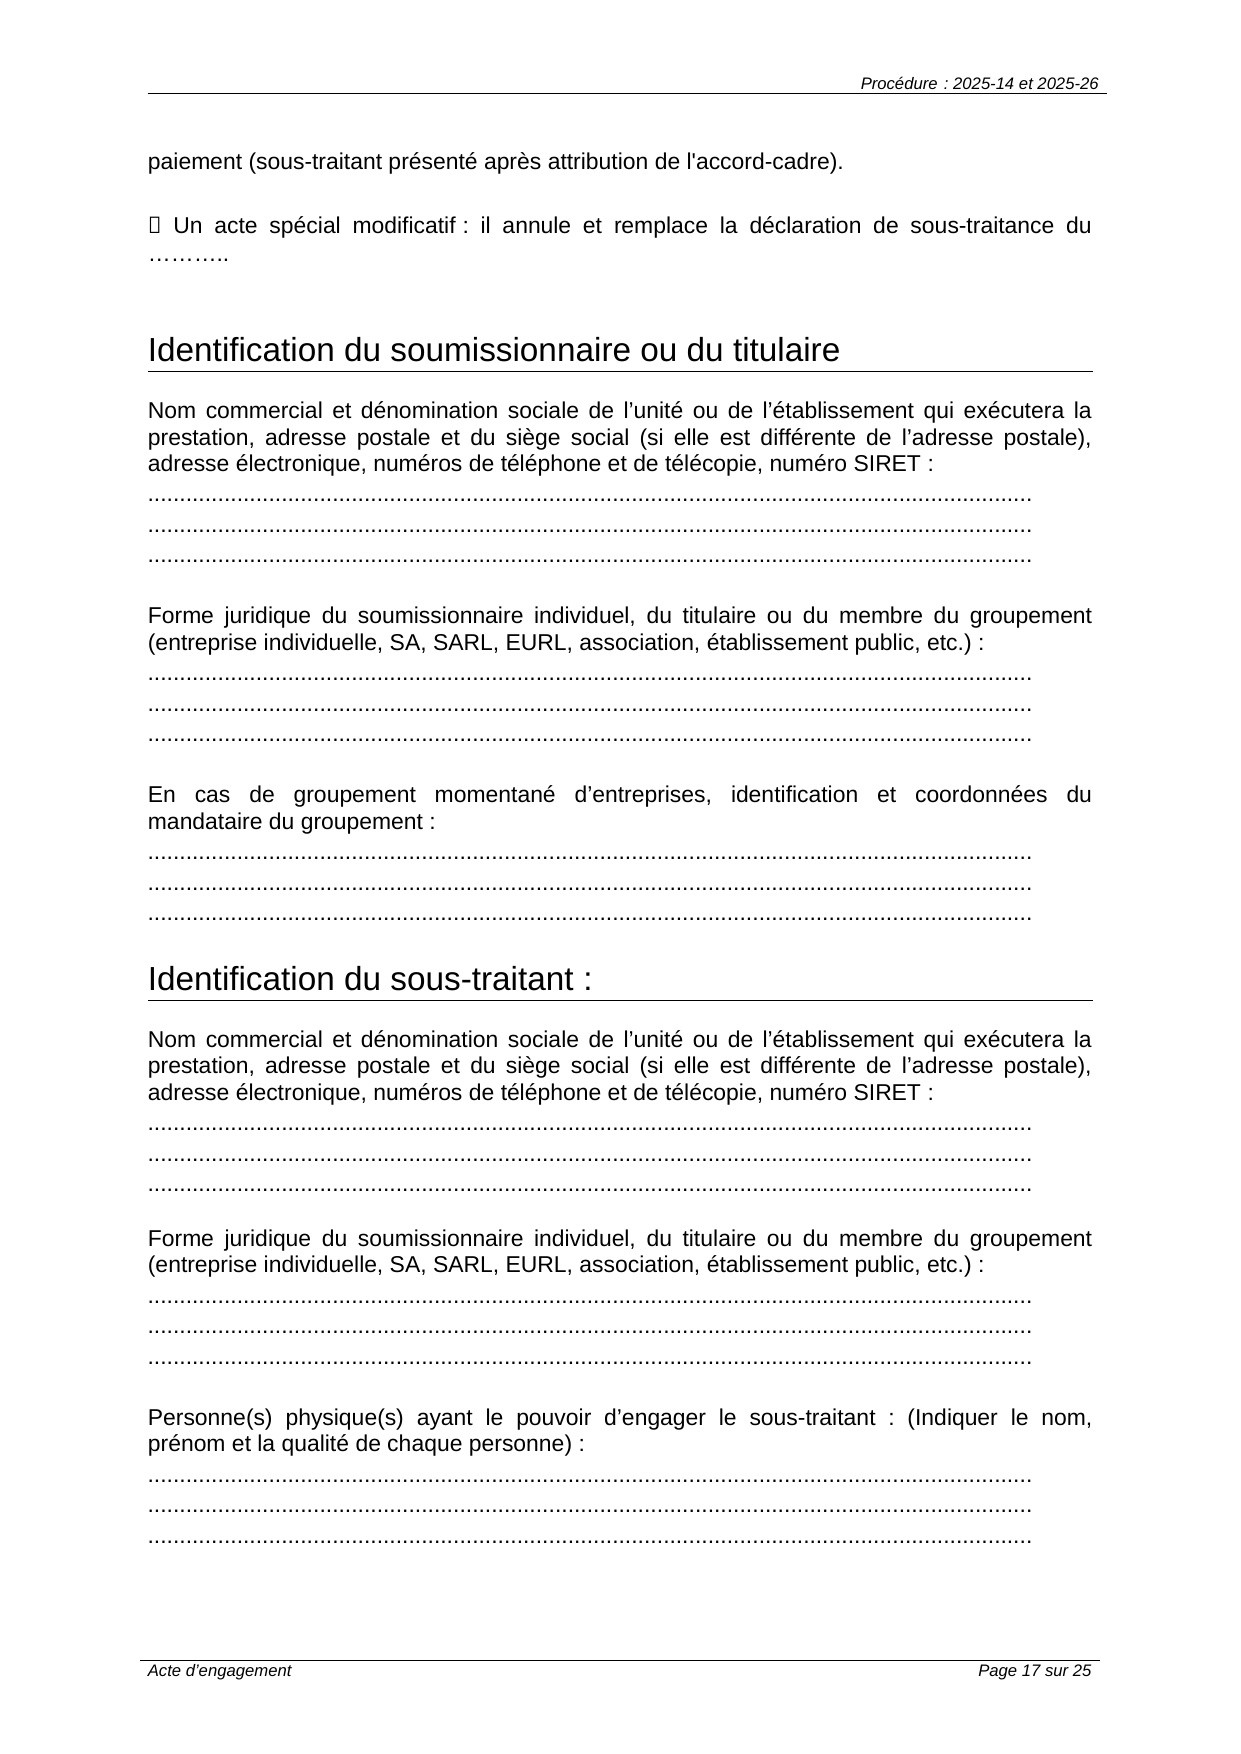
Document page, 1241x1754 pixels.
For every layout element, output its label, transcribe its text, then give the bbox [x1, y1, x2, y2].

text Personne(s) physique(s) ayant le pouvoir d’engager le sous-traitant : (Indiquer le nom, prénom et la qualité de chaque personne) : [148, 1404, 1093, 1457]
text En cas de groupement momentané d’entreprises, identification et coordonnées du mandataire du groupement : [148, 781, 1093, 834]
text Nom commercial et dénomination sociale de l’unité ou de l’établissement qui exécutera la prestation, adresse postale et du siège social (si elle est différente de l’adresse postale), adresse électronique, numéros de téléphone et de télécopie, numéro SIRET : [148, 1026, 1093, 1105]
text Forme juridique du soumissionnaire individuel, du titulaire ou du membre du groupement (entreprise individuelle, SA, SARL, EURL, association, établissement public, etc.) : [148, 602, 1093, 655]
text Forme juridique du soumissionnaire individuel, du titulaire ou du membre du groupement (entreprise individuelle, SA, SARL, EURL, association, établissement public, etc.) : [148, 1225, 1093, 1278]
text Nom commercial et dénomination sociale de l’unité ou de l’établissement qui exécutera la prestation, adresse postale et du siège social (si elle est différente de l’adresse postale), adresse électronique, numéros de téléphone et de télécopie, numéro SIRET : [148, 397, 1093, 476]
text Identification du sous-traitant : [148, 959, 1093, 1000]
text Identification du soumissionnaire ou du titulaire [148, 330, 1093, 371]
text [148, 148, 1093, 174]
text  Un acte spécial modificatif : il annule et remplace la déclaration de sous-traitance du ……….. [148, 209, 1093, 266]
